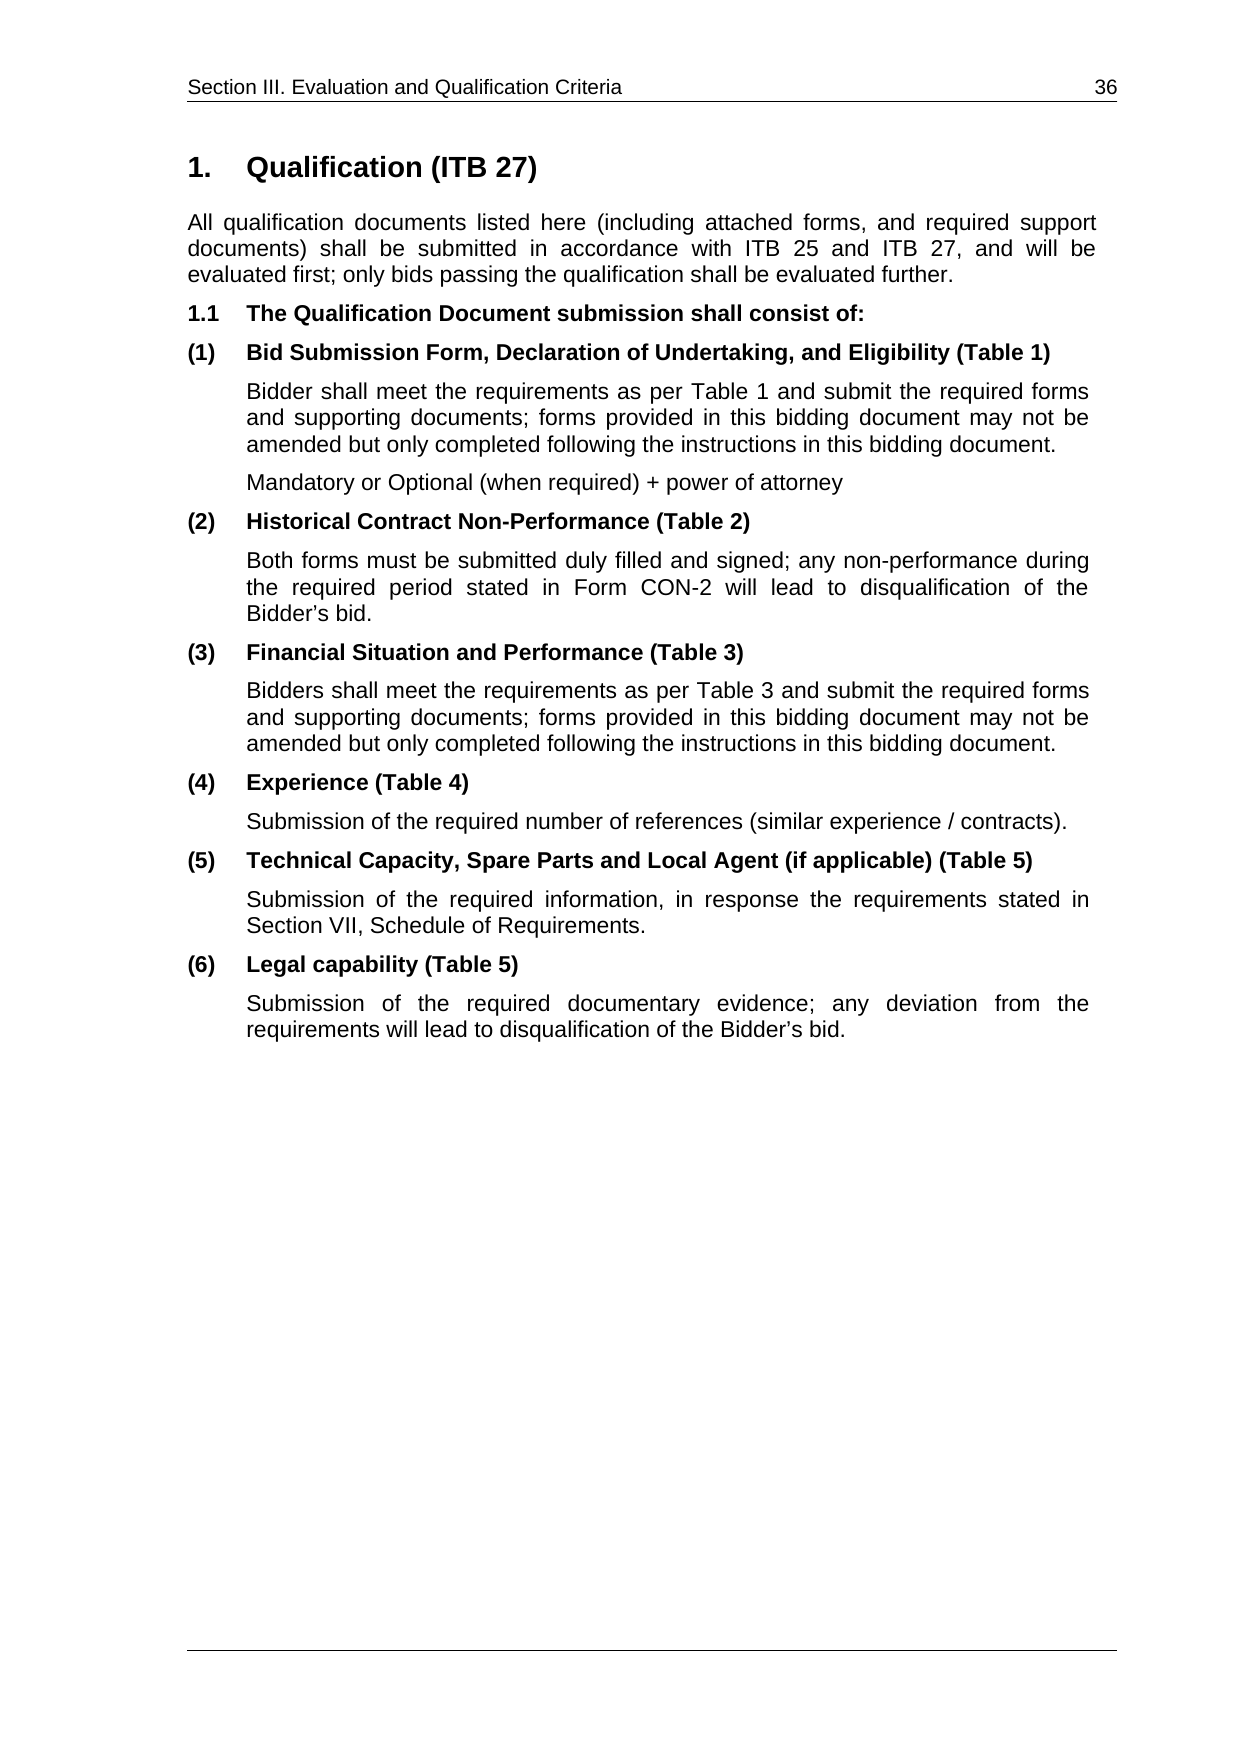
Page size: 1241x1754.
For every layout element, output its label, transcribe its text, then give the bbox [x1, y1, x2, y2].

text (2) Historical Contract Non-Performance (Table 2) [187, 508, 1090, 534]
text Mandatory or Optional (when required) + power of attorney [246, 469, 1090, 496]
text (3) Financial Situation and Performance (Table 3) [187, 639, 1090, 665]
text (1) Bid Submission Form, Declaration of Undertaking, and Eligibility (Table 1) [187, 339, 1098, 365]
text Submission of the required documentary evidence; any deviation from the requirements will lead to disqualification of the Bidder’s bid. [246, 990, 1090, 1042]
text Bidders shall meet the requirements as per Table 3 and submit the required forms and supporting documents; forms provided in this bidding document may not be amended but only completed following the instructions in this bidding document. [246, 677, 1090, 757]
text All qualification documents listed here (including attached forms, and required support documents) shall be submitted in accordance with ITB 25 and ITB 27, and will be evaluated first; only bids passing the qualification shall be evaluated further. [187, 208, 1098, 288]
text (6) Legal capability (Table 5) [187, 951, 1090, 977]
text (4) Experience (Table 4) [187, 769, 1090, 795]
text Bidder shall meet the requirements as per Table 1 and submit the required forms and supporting documents; forms provided in this bidding document may not be amended but only completed following the instructions in this bidding document. [246, 378, 1090, 457]
text Submission of the required information, in response the requirements stated in Section VII, Schedule of Requirements. [246, 886, 1090, 938]
text 1. Qualification (ITB 27) [187, 150, 1090, 183]
text Both forms must be submitted duly filled and signed; any non-performance during the required period stated in Form CON-2 will lead to disqualification of the Bidder’s bid. [246, 547, 1090, 626]
text 1.1 The Qualification Document submission shall consist of: [187, 300, 1090, 326]
text Submission of the required number of references (similar experience / contracts). [246, 808, 1090, 834]
text (5) Technical Capacity, Spare Parts and Local Agent (if applicable) (Table 5) [187, 847, 1090, 873]
